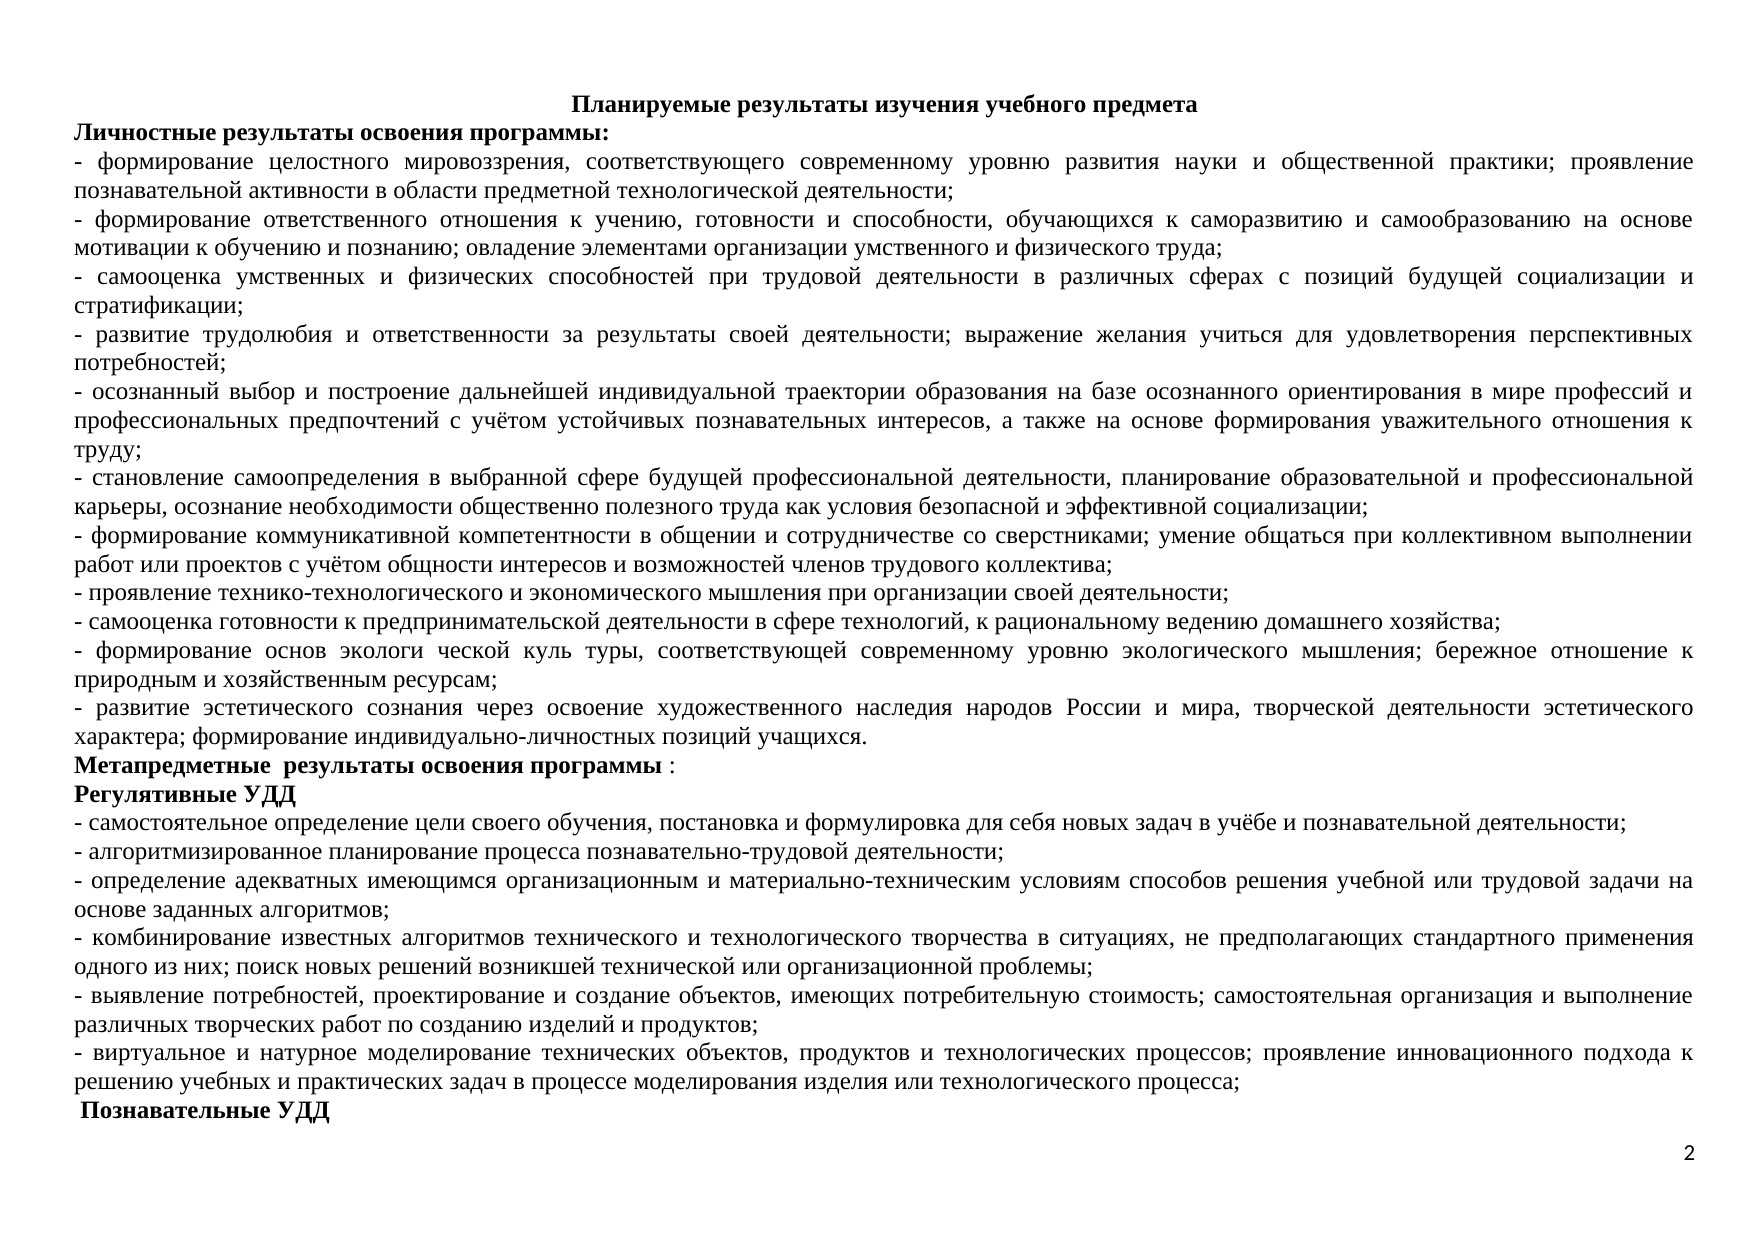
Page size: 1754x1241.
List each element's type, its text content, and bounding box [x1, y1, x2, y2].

text Познавательные УДД [74, 1095, 1695, 1124]
text Личностные результаты освоения программы: [74, 117, 1695, 146]
text - самооценка готовности к предпринимательской деятельности в сфере технологий, к рациональному ведению домашнего хозяйства; [74, 606, 1695, 635]
text - определение адекватных имеющимся организационным и материально-техническим условиям способов решения учебной или трудовой задачи на основе заданных алгоритмов; [74, 865, 1695, 922]
text - развитие трудолюбия и ответственности за результаты своей деятельности; выражение желания учиться для удовлетворения перспективных потребностей; [74, 319, 1695, 376]
text - формирование целостного мировоззрения, соответствующего современному уровню развития науки и общественной практики; проявление познавательной активности в области предметной технологической деятельности; [74, 146, 1695, 204]
text Регулятивные УДД [74, 779, 1695, 807]
text - виртуальное и натурное моделирование технических объектов, продуктов и технологических процессов; проявление инновационного подхода к решению учебных и практических задач в процессе моделирования изделия или технологического процесса; [74, 1037, 1695, 1095]
text - становление самоопределения в выбранной сфере будущей профессиональной деятельности, планирование образовательной и профессиональной карьеры, осознание необходимости общественно полезного труда как условия безопасной и эффективной социализации; [74, 462, 1695, 520]
text - развитие эстетического сознания через освоение художественного наследия народов России и мира, творческой деятельности эстетического характера; формирование индивидуально-личностных позиций учащихся. [74, 692, 1695, 750]
text - формирование ответственного отношения к учению, готовности и способности, обучающихся к саморазвитию и самообразованию на основе мотивации к обучению и познанию; овладение элементами организации умственного и физического труда; [74, 204, 1695, 261]
text - формирование основ экологи ческой куль туры, соответствующей современному уровню экологического мышления; бережное отношение к природным и хозяйственным ресурсам; [74, 635, 1695, 692]
text - выявление потребностей, проектирование и создание объектов, имеющих потребительную стоимость; самостоятельная организация и выполнение различных творческих работ по созданию изделий и продуктов; [74, 980, 1695, 1037]
text - формирование коммуникативной компетентности в общении и сотрудничестве со сверстниками; умение общаться при коллективном выполнении работ или проектов с учётом общности интересов и возможностей членов трудового коллектива; [74, 520, 1695, 577]
text - самооценка умственных и физических способностей при трудовой деятельности в различных сферах с позиций будущей социализации и стратификации; [74, 261, 1695, 319]
text - проявление технико-технологического и экономического мышления при организации своей деятельности; [74, 577, 1695, 606]
text - алгоритмизированное планирование процесса познавательно-трудовой деятельности; [74, 836, 1695, 865]
text Метапредметные результаты освоения программы : [74, 750, 1695, 779]
text - самостоятельное определение цели своего обучения, постановка и формулировка для себя новых задач в учёбе и познавательной деятельности; [74, 807, 1695, 836]
text - осознанный выбор и построение дальнейшей индивидуальной траектории образования на базе осознанного ориентирования в мире профессий и профессиональных предпочтений с учётом устойчивых познавательных интересов, а также на основе формирования уважительного отношения к труду; [74, 376, 1695, 462]
text - комбинирование известных алгоритмов технического и технологического творчества в ситуациях, не предполагающих стандартного применения одного из них; поиск новых решений возникшей технической или организационной проблемы; [74, 922, 1695, 980]
text Планируемые результаты изучения учебного предмета [74, 89, 1695, 117]
